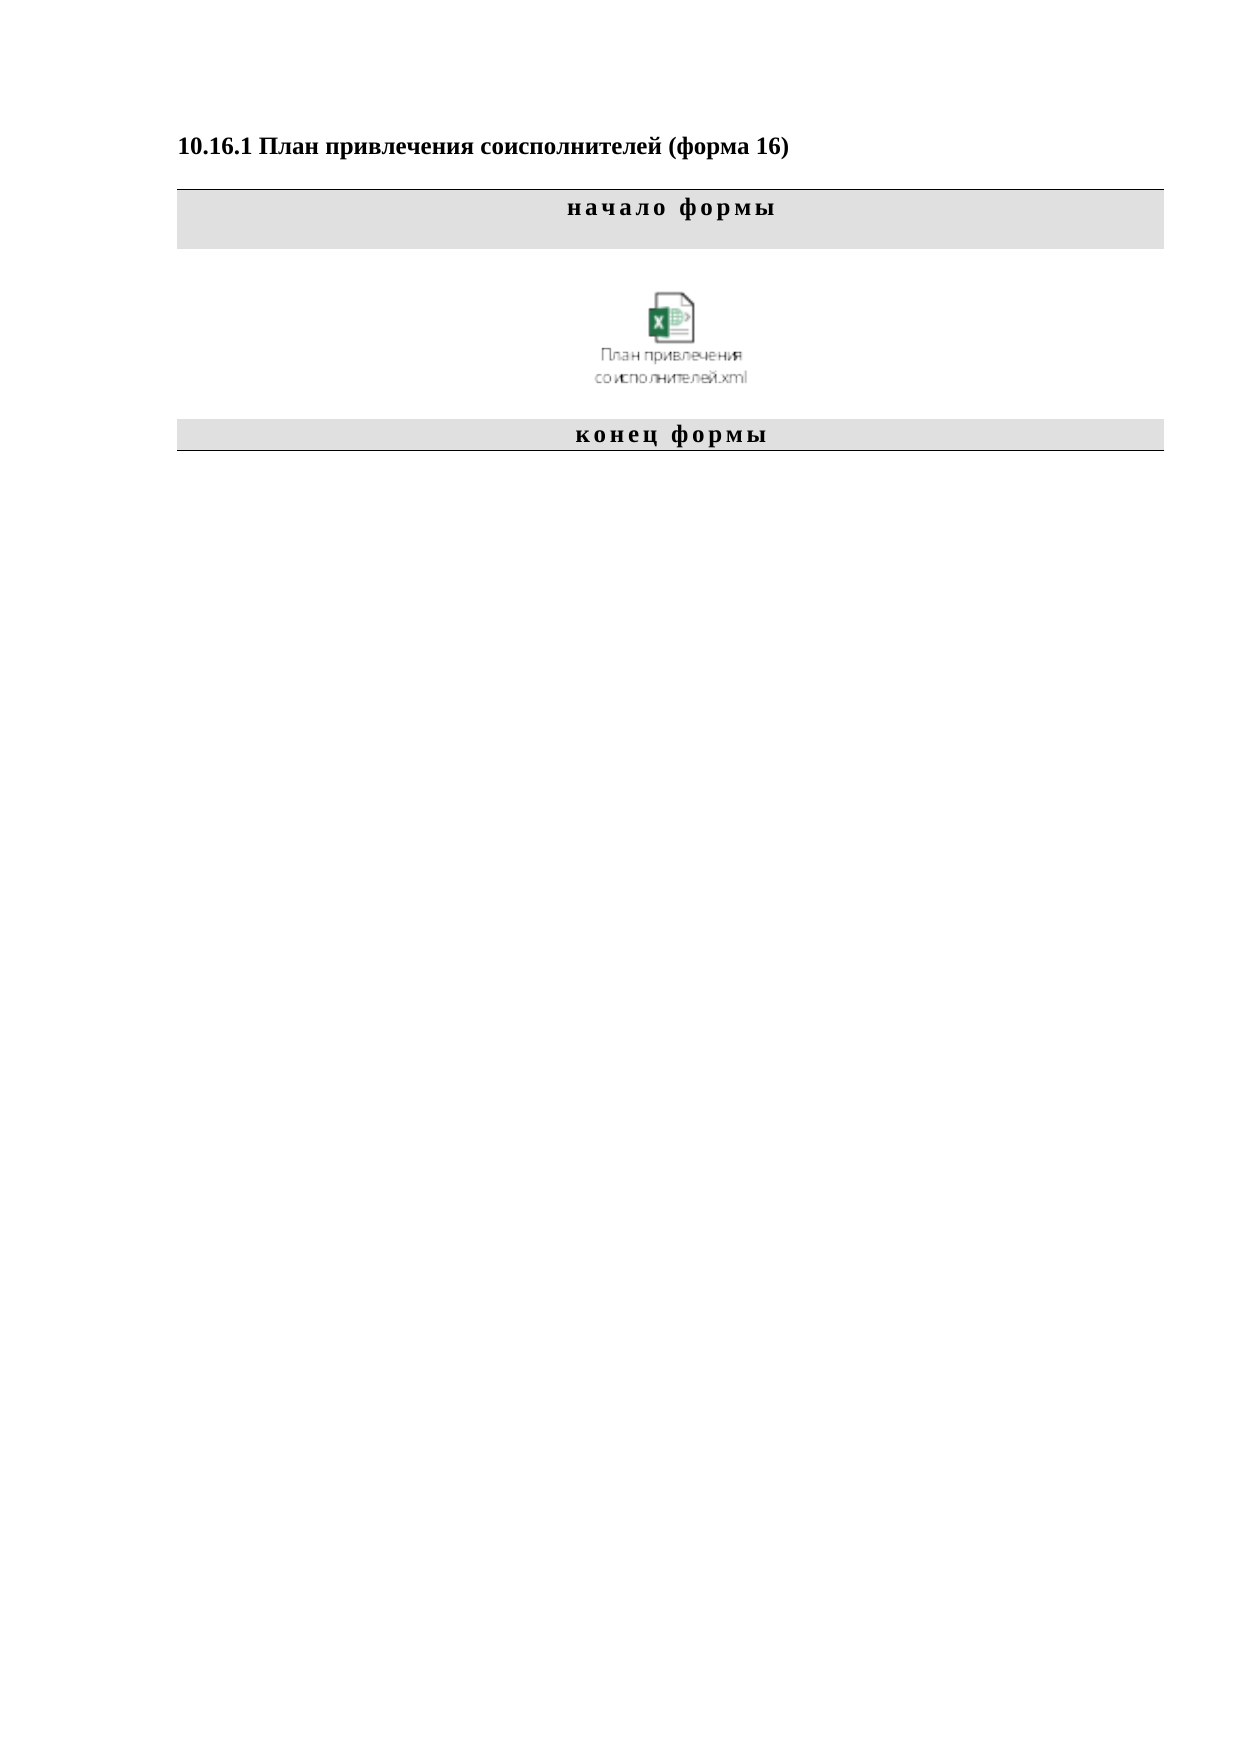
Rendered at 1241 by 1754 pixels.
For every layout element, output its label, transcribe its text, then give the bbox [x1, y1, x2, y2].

text 10.16.1 План привлечения соисполнителей (форма 16) [177, 131, 1167, 160]
text начало формы [177, 190, 1164, 217]
text конец формы [177, 419, 1164, 450]
